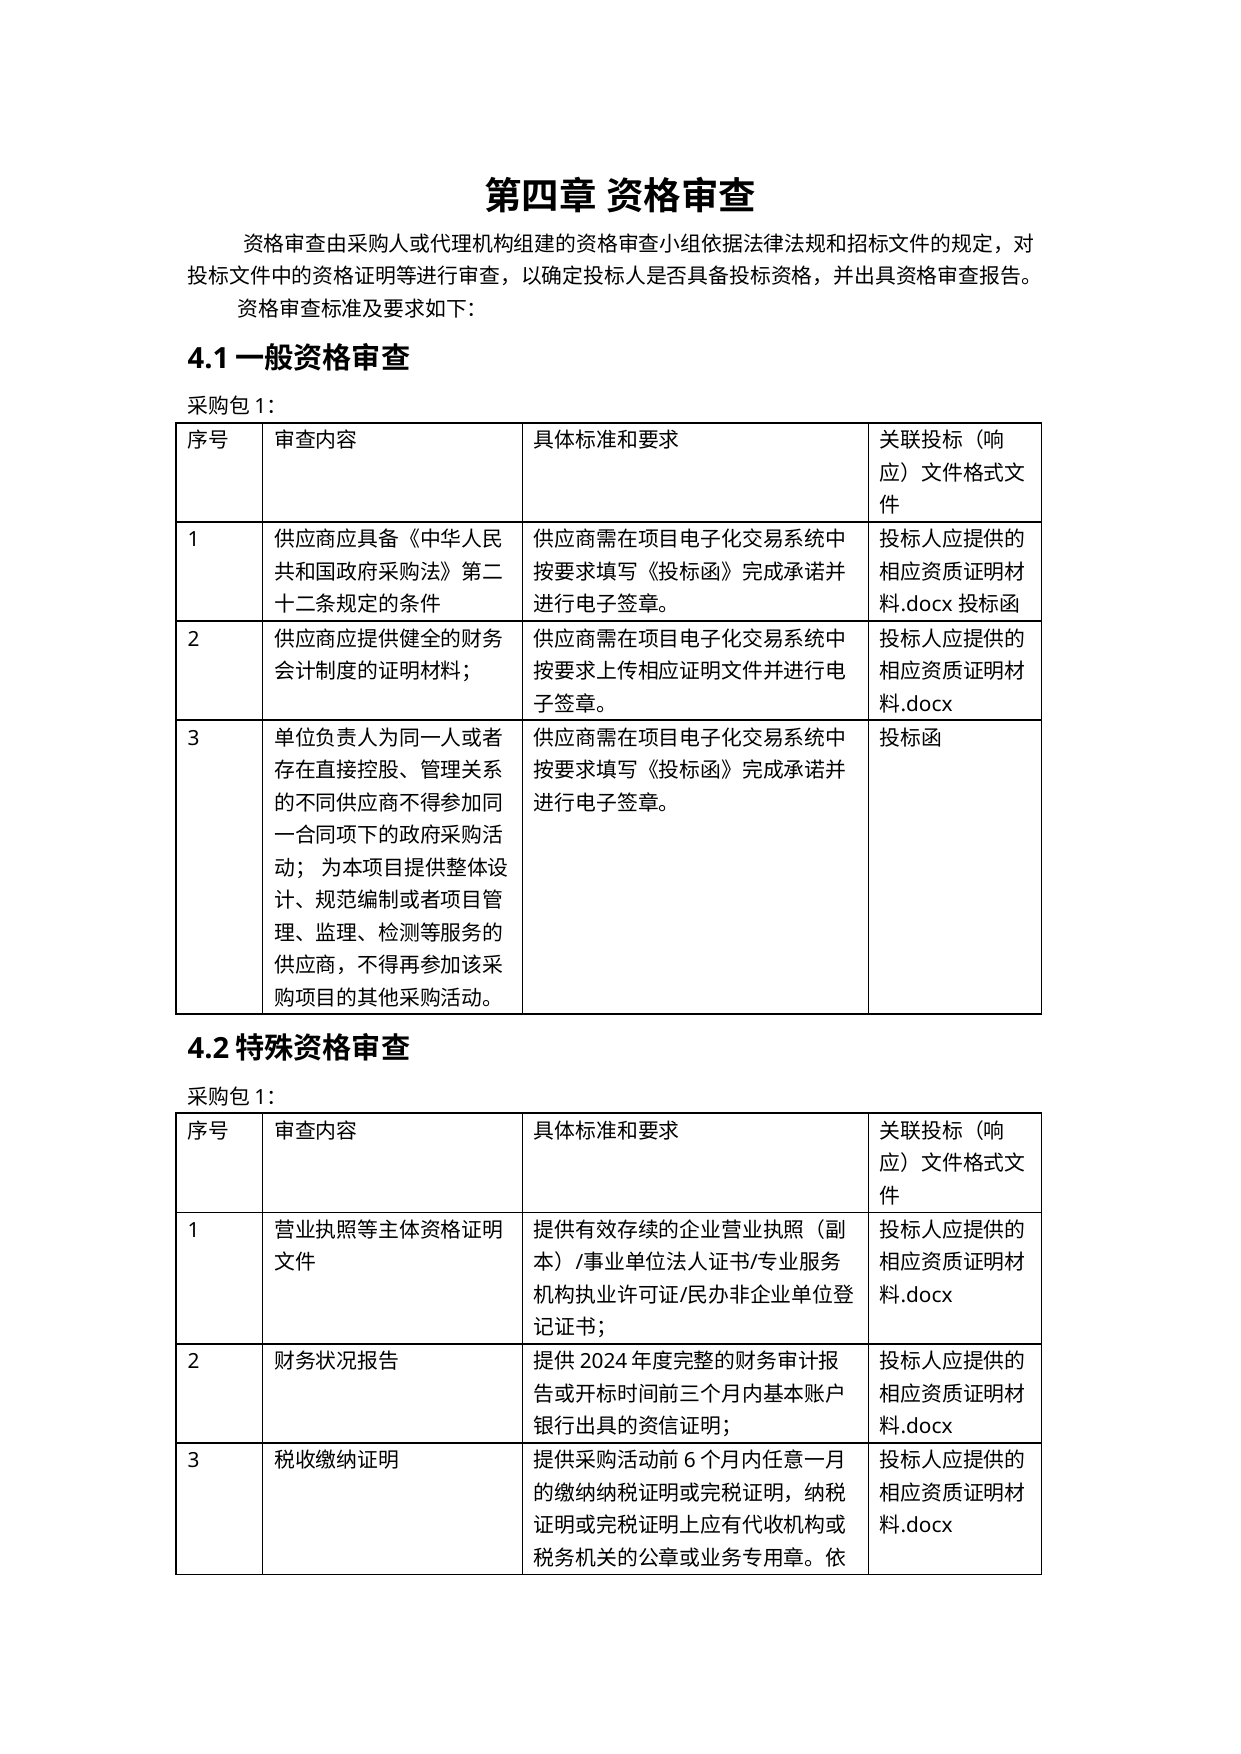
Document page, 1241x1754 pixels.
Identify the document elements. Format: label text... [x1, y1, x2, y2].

text 4.2特殊资格审查 [187, 1015, 1053, 1080]
table_cell 税收缴纳证明 [263, 1444, 522, 1573]
table_cell 供应商需在项目电子化交易系统中按要求填写《投标函》完成承诺并进行电子签章。 [523, 523, 868, 620]
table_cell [523, 1444, 868, 1573]
table_cell 2 [177, 622, 262, 719]
table_cell 提供有效存续的企业营业执照（副本）/事业单位法人证书/专业服务机构执业许可证/民办非企业单位登记证书； [523, 1213, 868, 1343]
table_cell 3 [177, 1444, 262, 1573]
table_cell 1 [177, 1213, 262, 1343]
table_cell 供应商应具备《中华人民共和国政府采购法》第二十二条规定的条件 [263, 523, 522, 620]
text 资格审查标准及要求如下： [187, 292, 1053, 324]
table_cell 投标人应提供的相应资质证明材料.docx 投标函 [869, 523, 1041, 620]
table_header 序号 [177, 1114, 262, 1211]
table_cell 投标人应提供的相应资质证明材料.docx [869, 1345, 1041, 1442]
table_cell 财务状况报告 [263, 1345, 522, 1442]
table_cell 3 [177, 721, 262, 1013]
table_cell 提供2024年度完整的财务审计报告或开标时间前三个月内基本账户银行出具的资信证明； [523, 1345, 868, 1442]
table_cell 投标人应提供的相应资质证明材料.docx [869, 1213, 1041, 1343]
table_cell 2 [177, 1345, 262, 1442]
table_cell 投标人应提供的相应资质证明材料.docx [869, 622, 1041, 719]
table_cell 供应商应提供健全的财务会计制度的证明材料； [263, 622, 522, 719]
table_cell 供应商需在项目电子化交易系统中按要求上传相应证明文件并进行电子签章。 [523, 622, 868, 719]
text 采购包1： [187, 389, 1053, 422]
table_header 关联投标（响应）文件格式文件 [869, 424, 1041, 521]
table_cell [869, 1444, 1041, 1573]
table_header 关联投标（响应）文件格式文件 [869, 1114, 1041, 1211]
table_header 审查内容 [263, 1114, 522, 1211]
table_cell 投标函 [869, 721, 1041, 1013]
table_header 具体标准和要求 [523, 1114, 868, 1211]
table_cell 供应商需在项目电子化交易系统中按要求填写《投标函》完成承诺并进行电子签章。 [523, 721, 868, 1013]
table_cell 单位负责人为同一人或者存在直接控股、管理关系的不同供应商不得参加同一合同项下的政府采购活动； 为本项目提供整体设计、规范编制或者项目管理、监理、检测等服务的供应商，不得再参加该采购项目的其他采购活动。 [263, 721, 522, 1013]
text 第四章 资格审查 [187, 162, 1053, 227]
text 采购包1： [187, 1080, 1053, 1112]
text 4.1一般资格审查 [187, 324, 1053, 389]
table_header 审查内容 [263, 424, 522, 521]
table_cell 1 [177, 523, 262, 620]
table_header 具体标准和要求 [523, 424, 868, 521]
text 资格审查由采购人或代理机构组建的资格审查小组依据法律法规和招标文件的规定，对投标文件中的资格证明等进行审查，以确定投标人是否具备投标资格，并出具资格审查报告。 [187, 227, 1053, 292]
table_header 序号 [177, 424, 262, 521]
table_cell 营业执照等主体资格证明文件 [263, 1213, 522, 1343]
